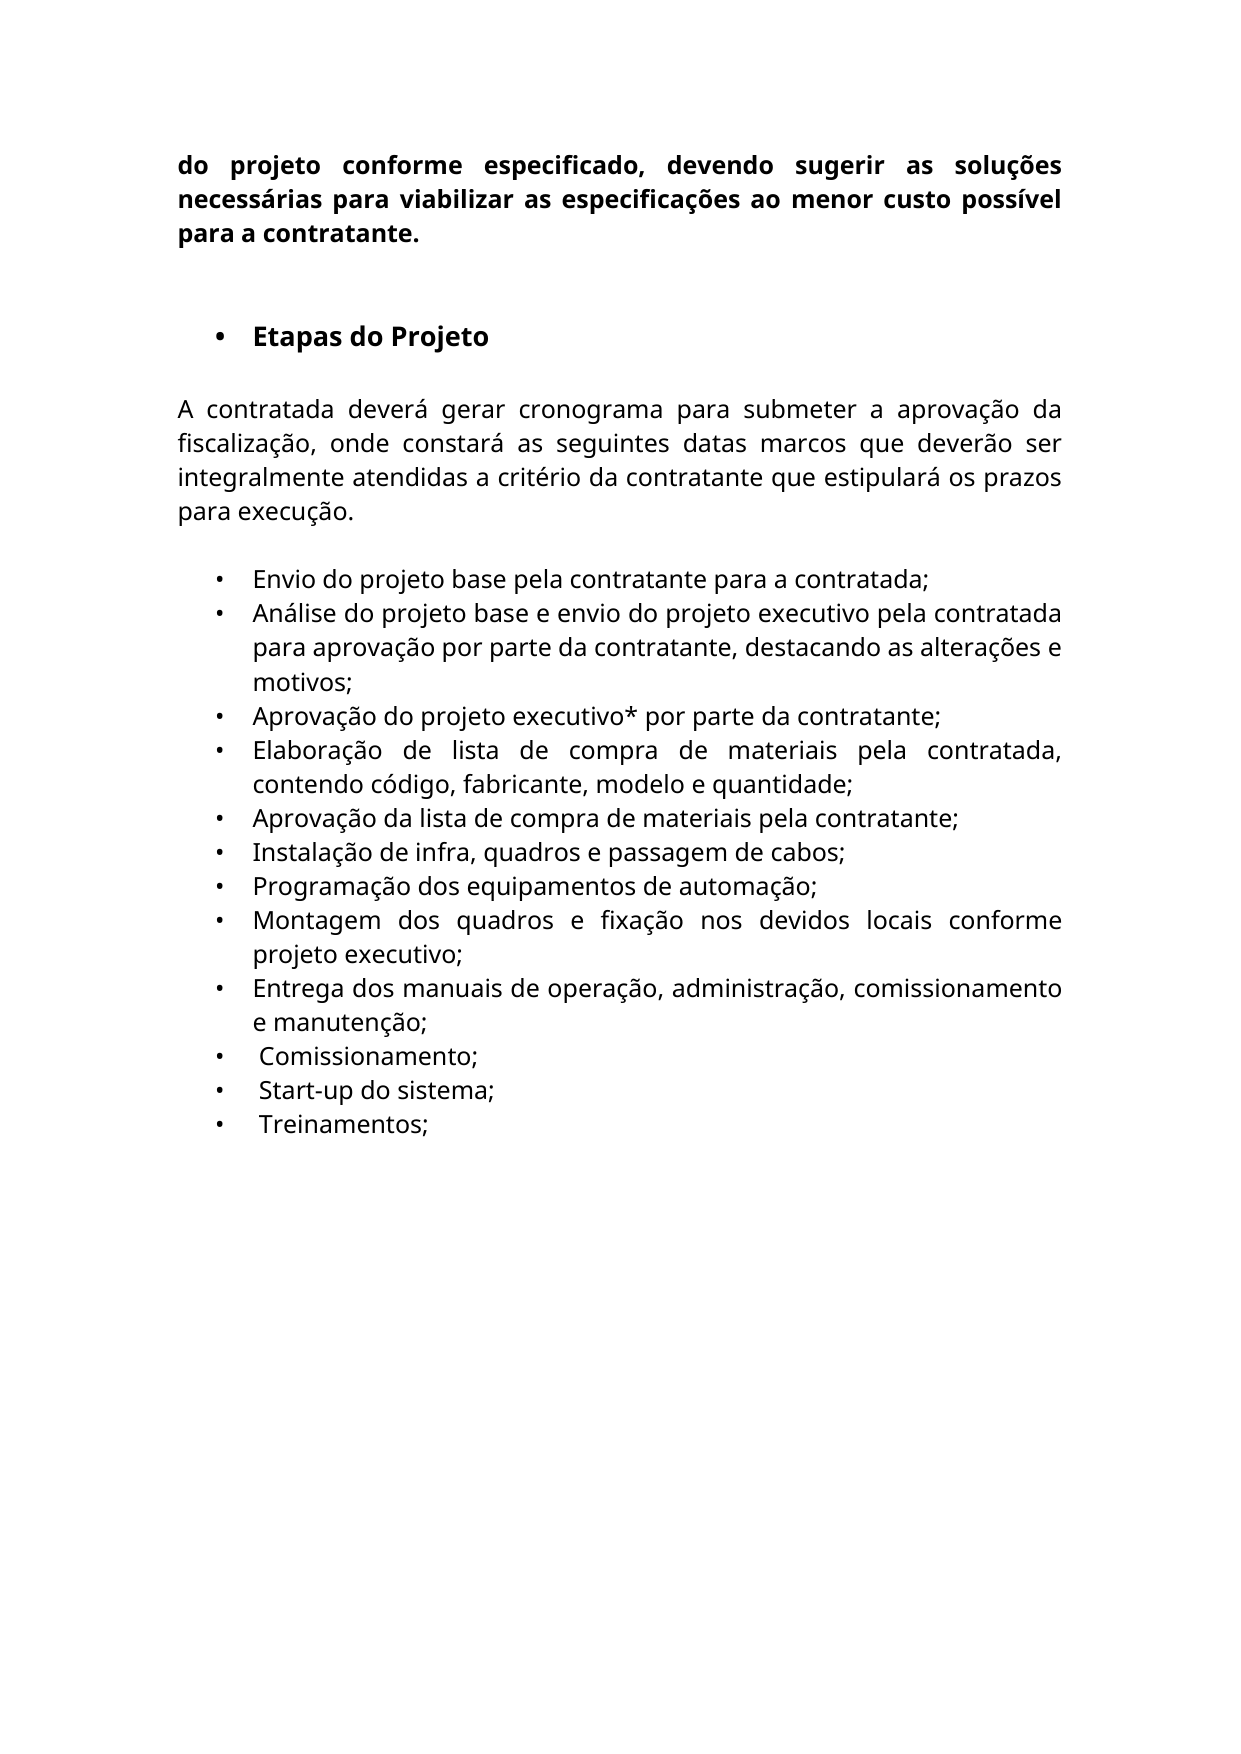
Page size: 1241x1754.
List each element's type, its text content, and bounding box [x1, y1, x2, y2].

list Start-up do sistema; [215, 1073, 1063, 1107]
list Montagem dos quadros e fixação nos devidos locais conforme projeto executivo; [215, 903, 1063, 971]
list Elaboração de lista de compra de materiais pela contratada, contendo código, fabricante, modelo e quantidade; [215, 732, 1063, 800]
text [177, 148, 1063, 250]
list Análise do projeto base e envio do projeto executivo pela contratada para aprovação por parte da contratante, destacando as alterações e motivos; [215, 596, 1063, 698]
list Aprovação do projeto executivo* por parte da contratante; [215, 698, 1063, 732]
list Treinamentos; [215, 1107, 1063, 1141]
text A contratada deverá gerar cronograma para submeter a aprovação da fiscalização, onde constará as seguintes datas marcos que deverão ser integralmente atendidas a critério da contratante que estipulará os prazos para execução. [177, 392, 1063, 528]
list Etapas do Projeto [215, 318, 1063, 355]
list Aprovação da lista de compra de materiais pela contratante; [215, 800, 1063, 834]
list Instalação de infra, quadros e passagem de cabos; [215, 834, 1063, 868]
list Entrega dos manuais de operação, administração, comissionamento e manutenção; [215, 971, 1063, 1039]
list Programação dos equipamentos de automação; [215, 868, 1063, 903]
list Envio do projeto base pela contratante para a contratada; [215, 562, 1063, 596]
list Comissionamento; [215, 1039, 1063, 1073]
